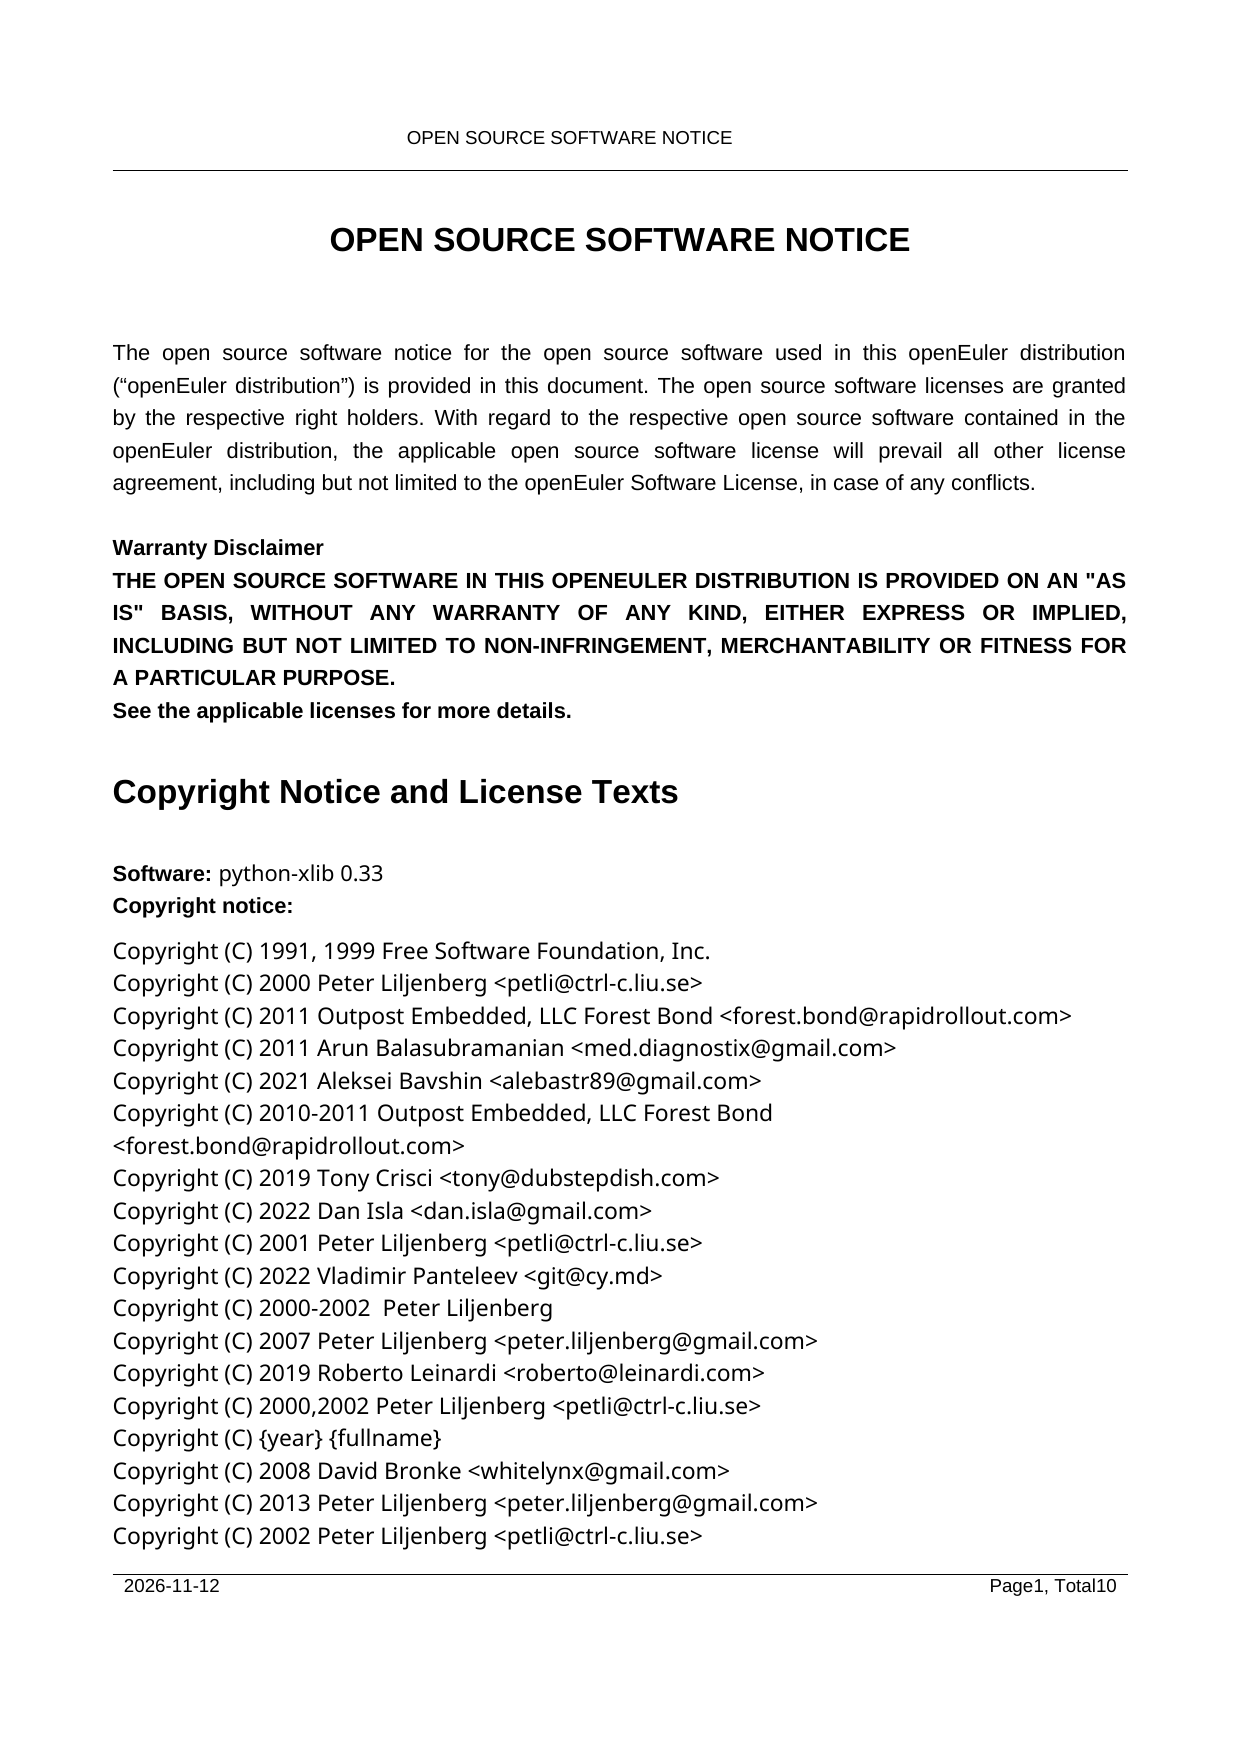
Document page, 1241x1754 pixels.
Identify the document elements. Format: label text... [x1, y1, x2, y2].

text Warranty Disclaimer [112, 531, 1128, 564]
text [112, 934, 1128, 1551]
text THE OPEN SOURCE SOFTWARE IN THIS OPENEULER DISTRIBUTION IS PROVIDED ON AN "AS IS" BASIS, WITHOUT ANY WARRANTY OF ANY KIND, EITHER EXPRESS OR IMPLIED, INCLUDING BUT NOT LIMITED TO NON-INFRINGEMENT, MERCHANTABILITY OR FITNESS FOR A PARTICULAR PURPOSE. See the applicable licenses for more details. [112, 564, 1128, 726]
text Copyright notice: [112, 889, 1128, 921]
title Software: python-xlib 0.33 [112, 856, 1128, 889]
text The open source software notice for the open source software used in this openEuler distribution (“openEuler distribution”) is provided in this document. The open source software licenses are granted by the respective right holders. With regard to the respective open source software contained in the openEuler distribution, the applicable open source software license will prevail all other license agreement, including but not limited to the openEuler Software License, in case of any conflicts. [112, 336, 1128, 499]
text Copyright Notice and License Texts [112, 759, 1128, 824]
text OPEN SOURCE SOFTWARE NOTICE [112, 206, 1128, 271]
